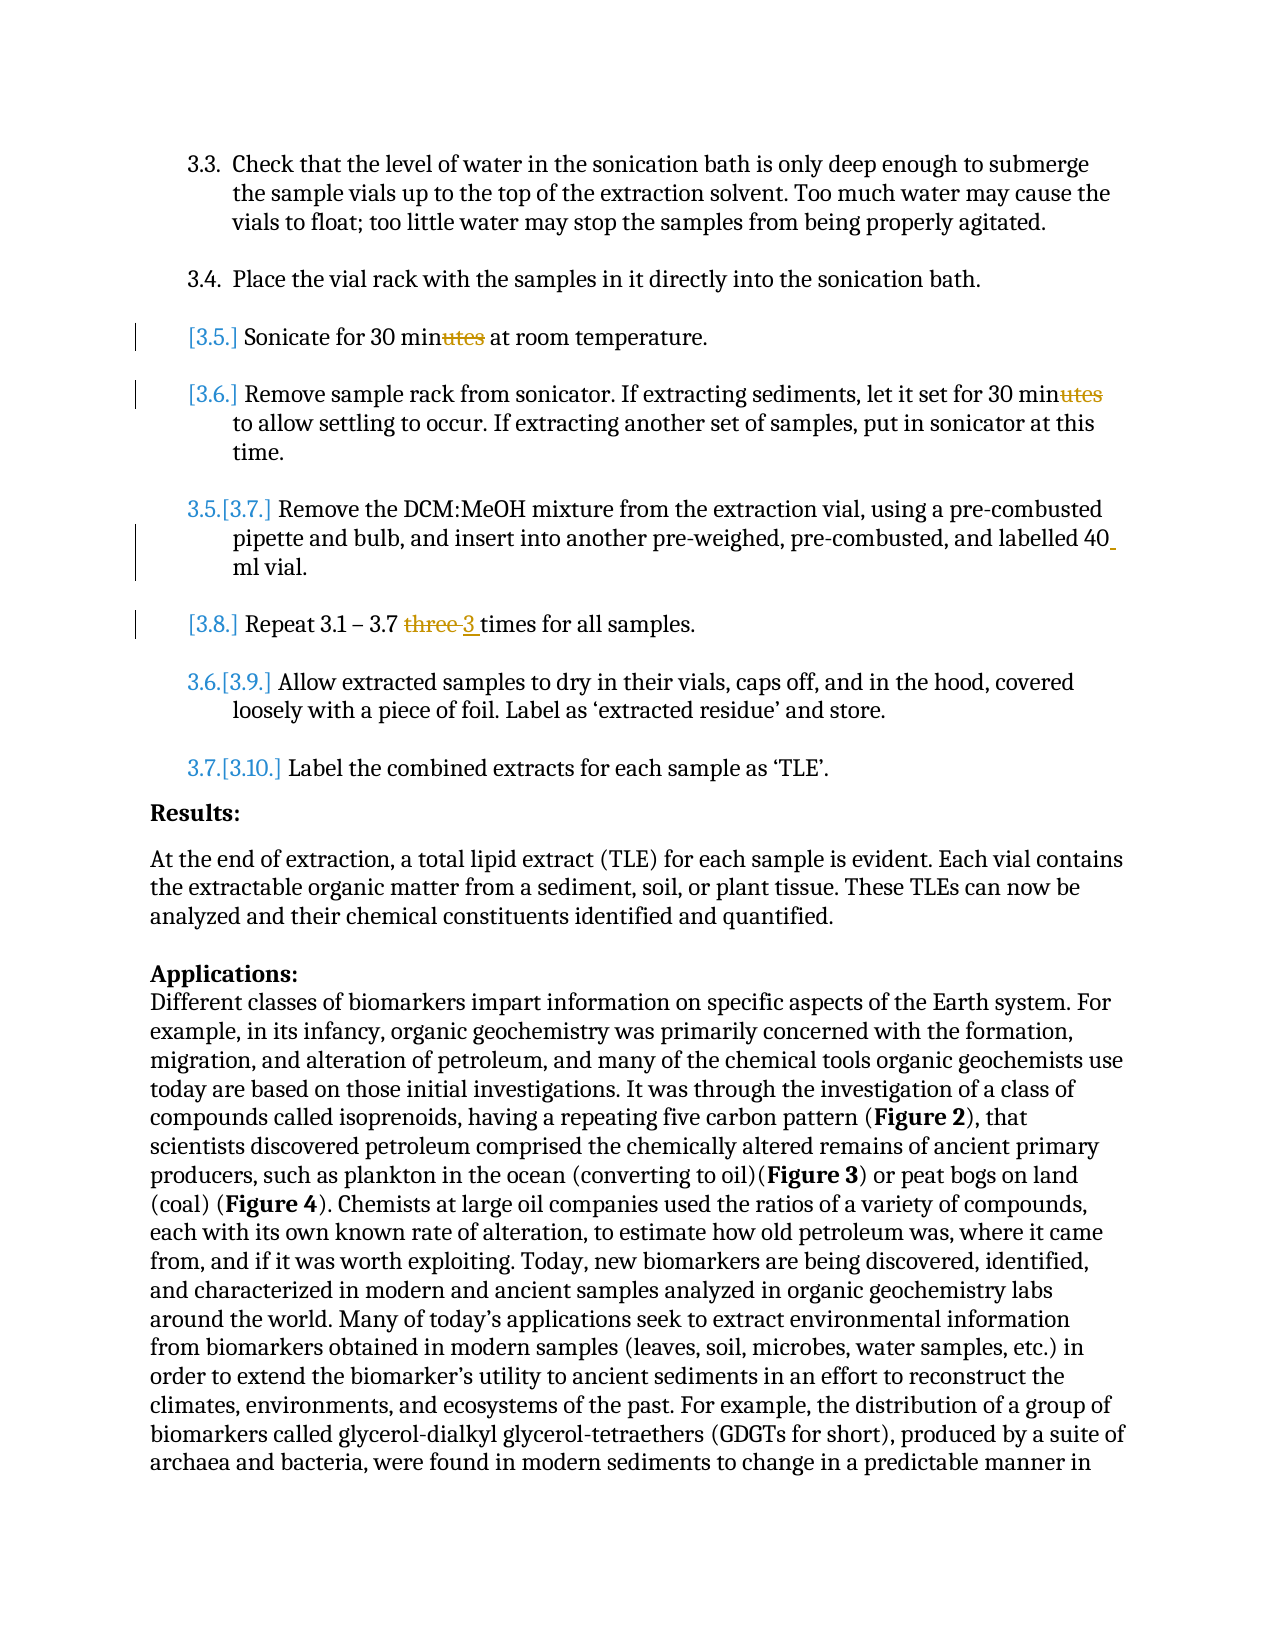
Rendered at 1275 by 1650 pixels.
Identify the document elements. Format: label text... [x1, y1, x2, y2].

list Repeat 3.1 – 3.7 times for all samples. [187, 610, 1125, 639]
list Check that the level of water in the sonication bath is only deep enough to submerge the sample vials up to the top of the extraction solvent. Too much water may cause the vials to float; too little water may stop the samples from being properly agitated. [187, 150, 1125, 236]
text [150, 844, 1125, 1477]
list Sonicate for 30 min at room temperature. [187, 322, 1125, 351]
list Allow extracted samples to dry in their vials, caps off, and in the hood, covered loosely with a piece of foil. Label as ‘extracted residue’ and store. [187, 667, 1125, 725]
list Remove the DCM:MeOH mixture from the extraction vial, using a pre-combusted pipette and bulb, and insert into another pre-weighed, pre-combusted, and labelled 40ml vial. [187, 495, 1125, 581]
text Results: [150, 799, 1125, 828]
list Label the combined extracts for each sample as ‘TLE’. [187, 754, 1125, 782]
list Place the vial rack with the samples in it directly into the sonication bath. [187, 265, 1125, 294]
list Remove sample rack from sonicator. If extracting sediments, let it set for 30 min to allow settling to occur. If extracting another set of samples, put in sonicator at this time. [187, 380, 1125, 466]
